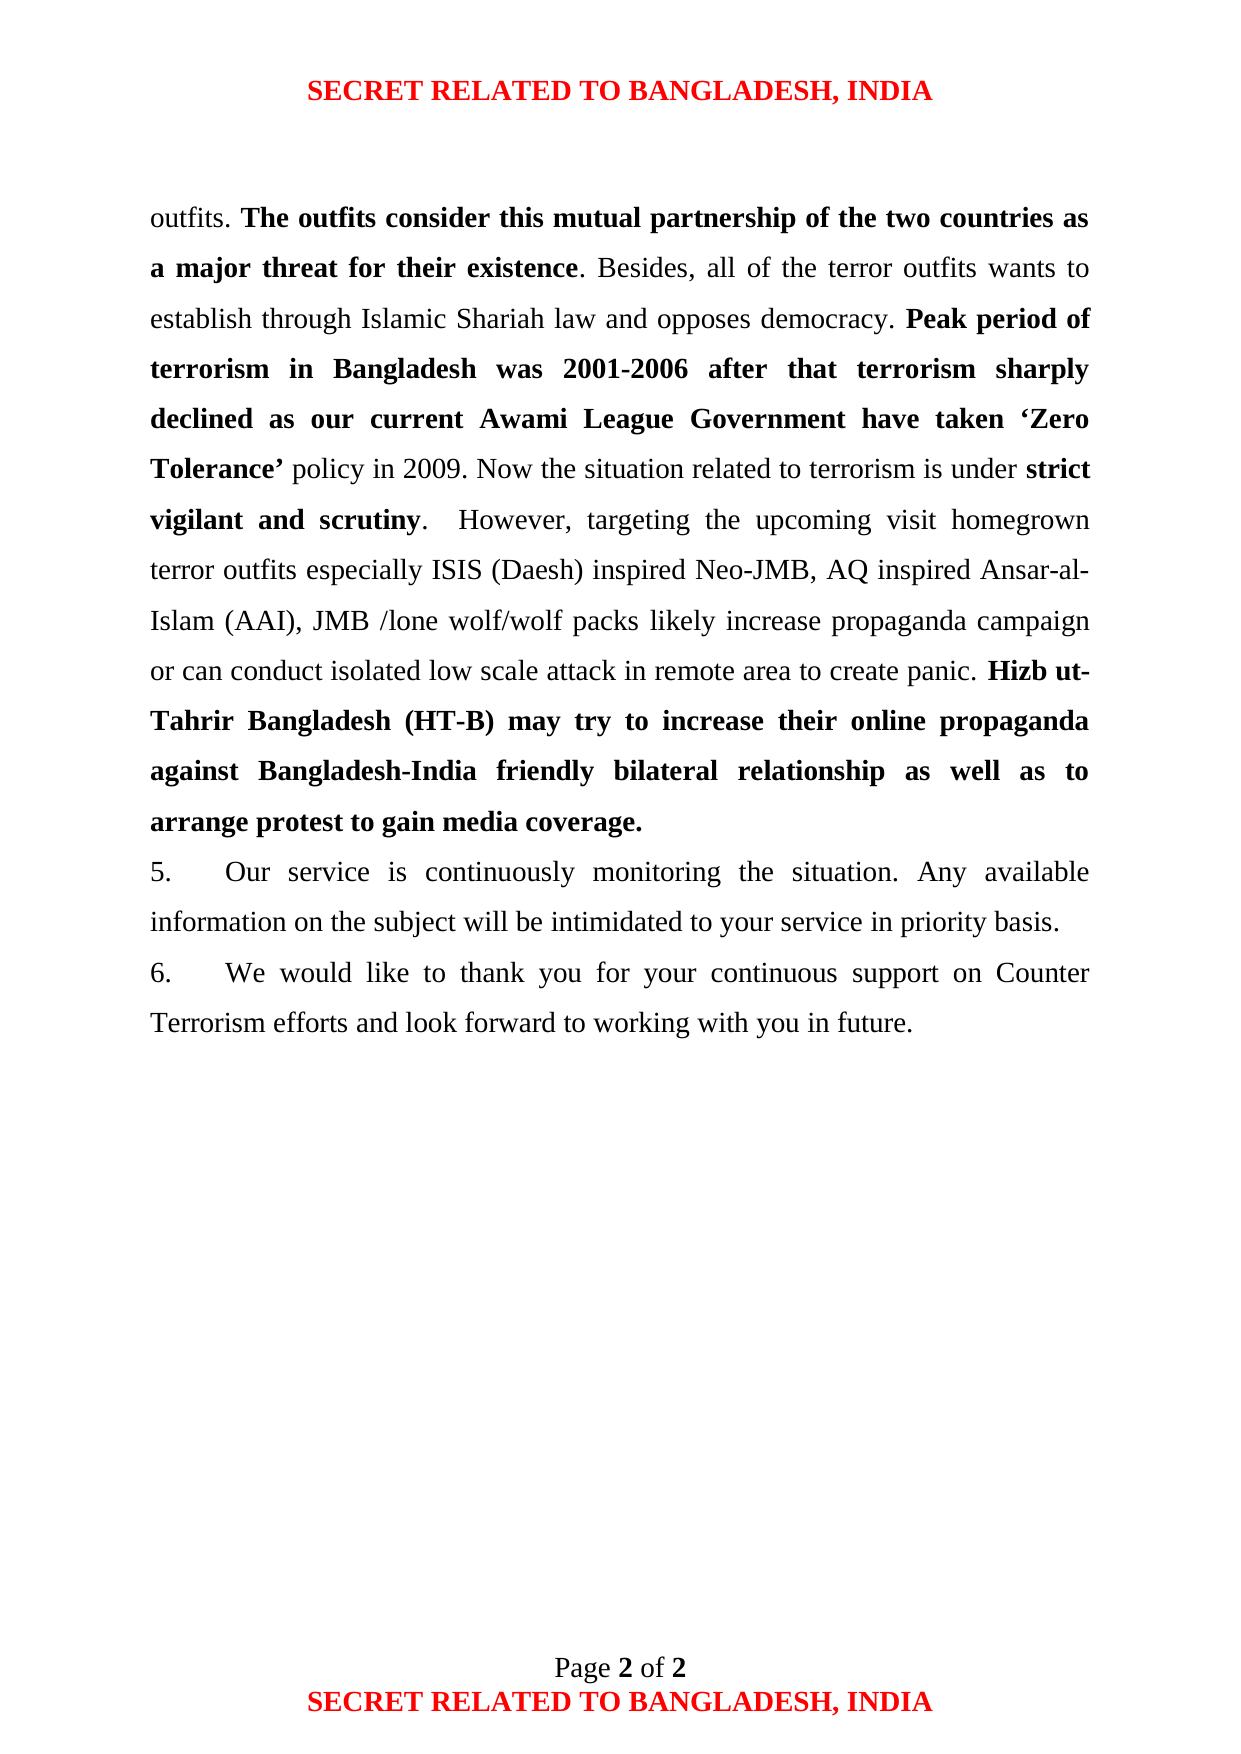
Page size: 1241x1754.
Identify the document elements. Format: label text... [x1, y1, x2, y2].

text outfits. The outfits consider this mutual partnership of the two countries as a major threat for their existence. Besides, all of the terror outfits wants to establish through Islamic Shariah law and opposes democracy. Peak period of terrorism in Bangladesh was 2001-2006 after that terrorism sharply declined as our current Awami League Government have taken ‘Zero Tolerance’ policy in 2009. Now the situation related to terrorism is under strict vigilant and scrutiny. However, targeting the upcoming visit homegrown terror outfits especially ISIS (Daesh) inspired Neo-JMB, AQ inspired Ansar-al-Islam (AAI), JMB /lone wolf/wolf packs likely increase propaganda campaign or can conduct isolated low scale attack in remote area to create panic. Hizb ut-Tahrir Bangladesh (HT-B) may try to increase their online propaganda against Bangladesh-India friendly bilateral relationship as well as to arrange protest to gain media coverage. [150, 200, 1090, 838]
text 5. Our service is continuously monitoring the situation. Any available information on the subject will be intimidated to your service in priority basis. [150, 854, 1090, 938]
text 6. We would like to thank you for your continuous support on Counter Terrorism efforts and look forward to working with you in future. [150, 955, 1090, 1039]
